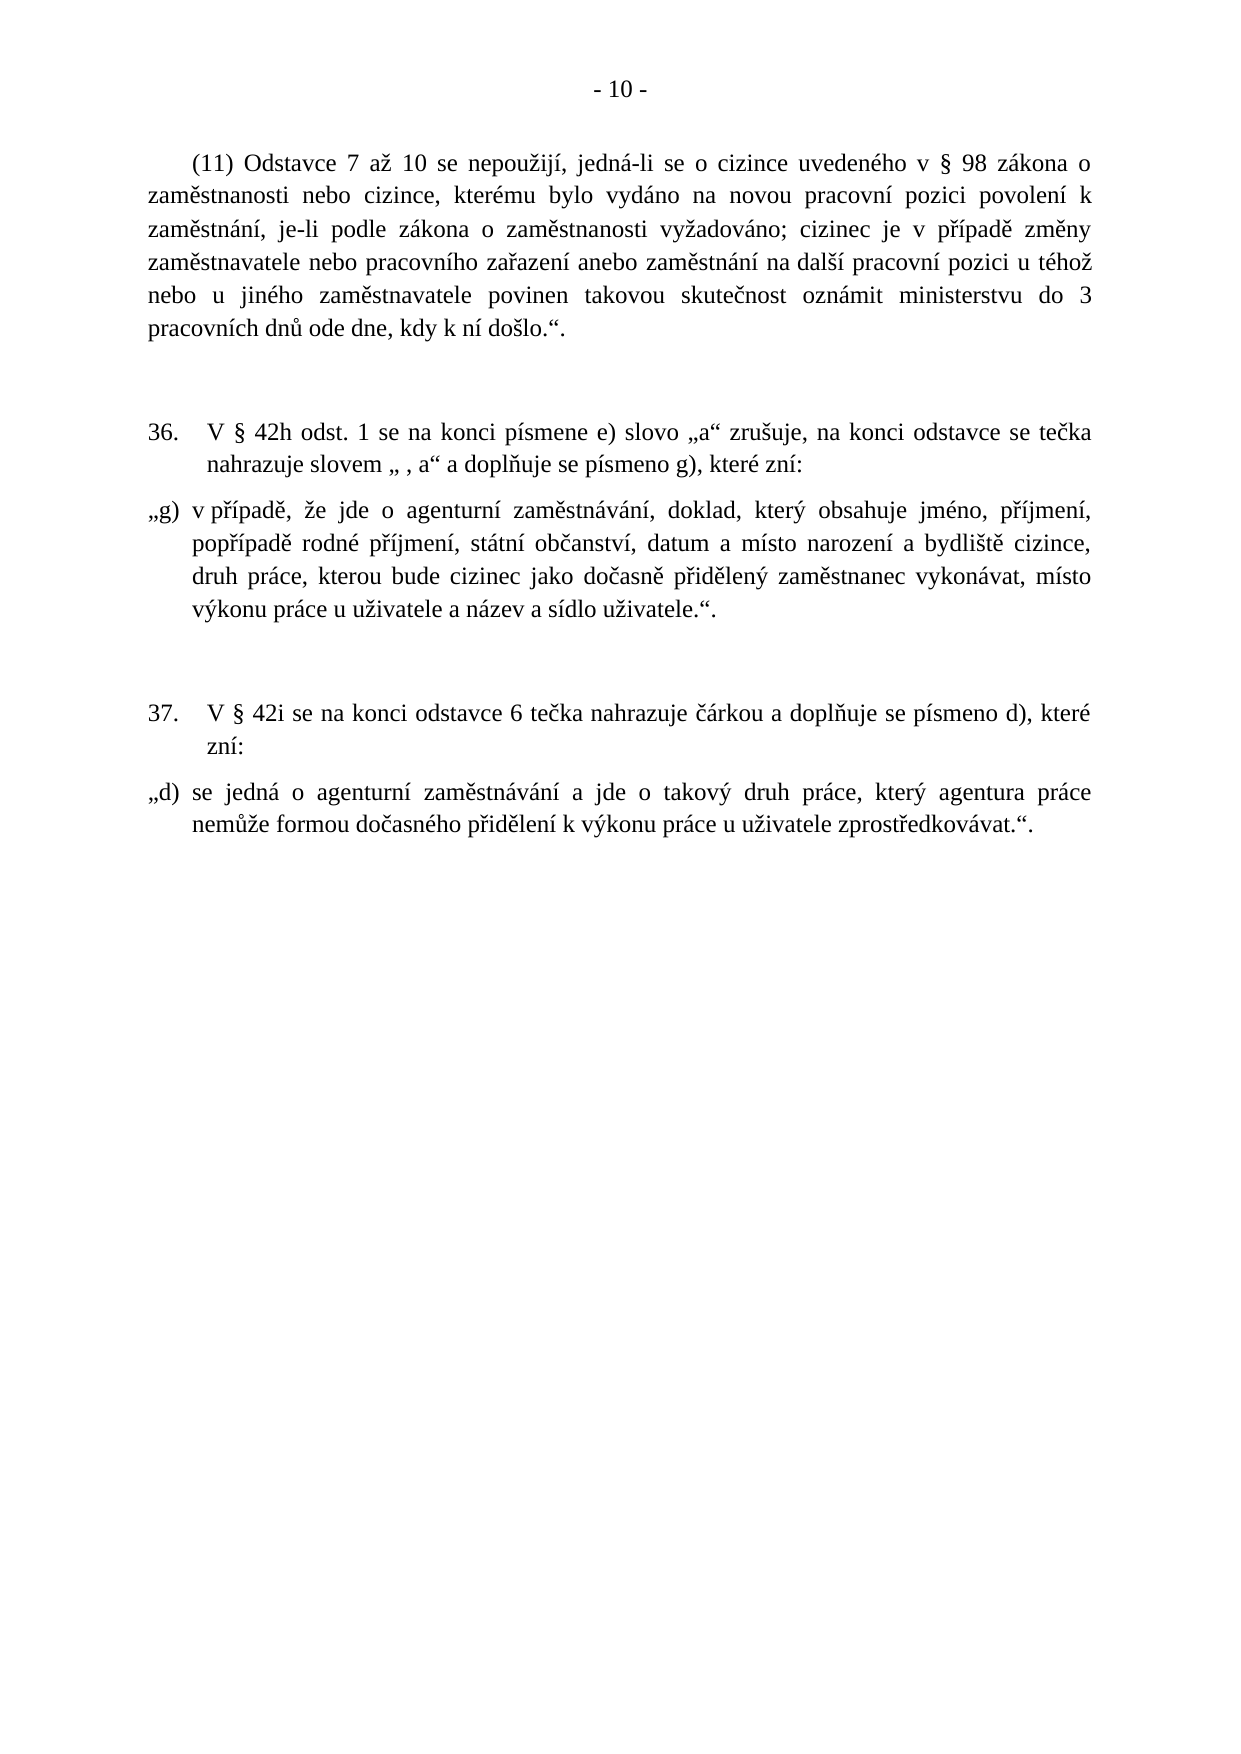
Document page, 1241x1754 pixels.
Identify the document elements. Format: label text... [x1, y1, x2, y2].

list V § 42h odst. 1 se na konci písmene e) slovo „a“ zrušuje, na konci odstavce se tečka nahrazuje slovem „ , a“ a doplňuje se písmeno g), které zní: [148, 417, 1093, 478]
text V § 42i se na konci odstavce 6 tečka nahrazuje čárkou a doplňuje se písmeno d), které zní: [148, 698, 1093, 760]
text „g) v případě, že jde o agenturní zaměstnávání, doklad, který obsahuje jméno, příjmení, popřípadě rodné příjmení, státní občanství, datum a místo narození a bydliště cizince, druh práce, kterou bude cizinec jako dočasně přidělený zaměstnanec vykonávat, místo výkonu práce u uživatele a název a sídlo uživatele.“. [148, 495, 1093, 623]
text (11) Odstavce 7 až 10 se nepoužijí, jedná-li se o cizince uvedeného v § 98 zákona o zaměstnanosti nebo cizince, kterému bylo vydáno na novou pracovní pozici povolení k zaměstnání, je-li podle zákona o zaměstnanosti vyžadováno; cizinec je v případě změny zaměstnavatele nebo pracovního zařazení anebo zaměstnání na další pracovní pozici u téhož nebo u jiného zaměstnavatele povinen takovou skutečnost oznámit ministerstvu do 3 pracovních dnů ode dne, kdy k ní došlo.“. [148, 148, 1093, 341]
text „d) se jedná o agenturní zaměstnávání a jde o takový druh práce, který agentura práce nemůže formou dočasného přidělení k výkonu práce u uživatele zprostředkovávat.“. [148, 777, 1093, 838]
